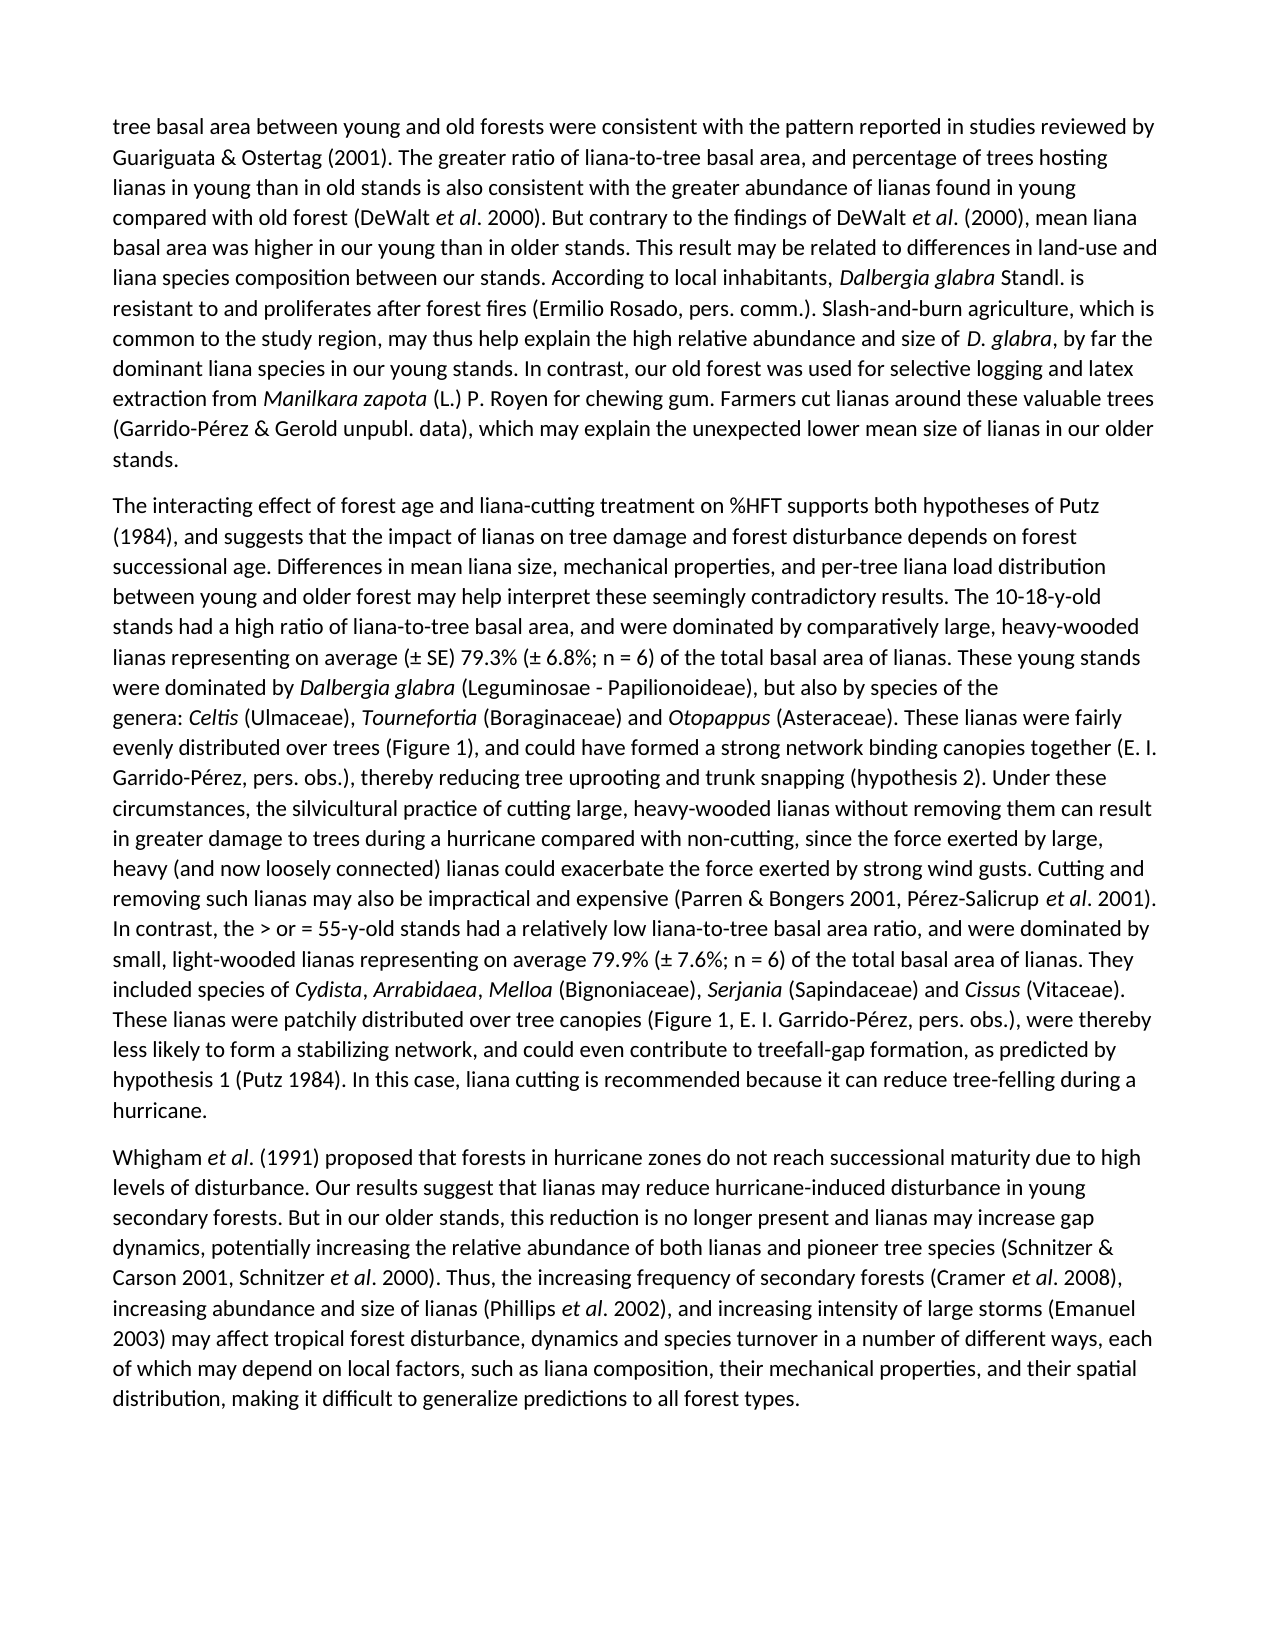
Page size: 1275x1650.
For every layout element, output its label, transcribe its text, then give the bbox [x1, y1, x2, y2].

text Whigham et al. (1991) proposed that forests in hurricane zones do not reach successional maturity due to high levels of disturbance. Our results suggest that lianas may reduce hurricane-induced disturbance in young secondary forests. But in our older stands, this reduction is no longer present and lianas may increase gap dynamics, potentially increasing the relative abundance of both lianas and pioneer tree species (Schnitzer & Carson 2001, Schnitzer et al. 2000). Thus, the increasing frequency of secondary forests (Cramer et al. 2008), increasing abundance and size of lianas (Phillips et al. 2002), and increasing intensity of large storms (Emanuel 2003) may affect tropical forest disturbance, dynamics and species turnover in a number of different ways, each of which may depend on local factors, such as liana composition, their mechanical properties, and their spatial distribution, making it difficult to generalize predictions to all forest types. [112, 1143, 1162, 1412]
text The interacting effect of forest age and liana-cutting treatment on %HFT supports both hypotheses of Putz (1984), and suggests that the impact of lianas on tree damage and forest disturbance depends on forest successional age. Differences in mean liana size, mechanical properties, and per-tree liana load distribution between young and older forest may help interpret these seemingly contradictory results. The 10-18-y-old stands had a high ratio of liana-to-tree basal area, and were dominated by comparatively large, heavy-wooded lianas representing on average (± SE) 79.3% (± 6.8%; n = 6) of the total basal area of lianas. These young stands were dominated by Dalbergia glabra (Leguminosae - Papilionoideae), but also by species of the genera: Celtis (Ulmaceae), Tournefortia (Boraginaceae) and Otopappus (Asteraceae). These lianas were fairly evenly distributed over trees (Figure 1), and could have formed a strong network binding canopies together (E. I. Garrido-Pérez, pers. obs.), thereby reducing tree uprooting and trunk snapping (hypothesis 2). Under these circumstances, the silvicultural practice of cutting large, heavy-wooded lianas without removing them can result in greater damage to trees during a hurricane compared with non-cutting, since the force exerted by large, heavy (and now loosely connected) lianas could exacerbate the force exerted by strong wind gusts. Cutting and removing such lianas may also be impractical and expensive (Parren & Bongers 2001, Pérez-Salicrup et al. 2001). In contrast, the > or = 55-y-old stands had a relatively low liana-to-tree basal area ratio, and were dominated by small, light-wooded lianas representing on average 79.9% (± 7.6%; n = 6) of the total basal area of lianas. They included species of Cydista, Arrabidaea, Melloa (Bignoniaceae), Serjania (Sapindaceae) and Cissus (Vitaceae). These lianas were patchily distributed over tree canopies (Figure 1, E. I. Garrido-Pérez, pers. obs.), were thereby less likely to form a stabilizing network, and could even contribute to treefall-gap formation, as predicted by hypothesis 1 (Putz 1984). In this case, liana cutting is recommended because it can reduce tree-felling during a hurricane. [112, 492, 1162, 1124]
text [112, 112, 1162, 473]
